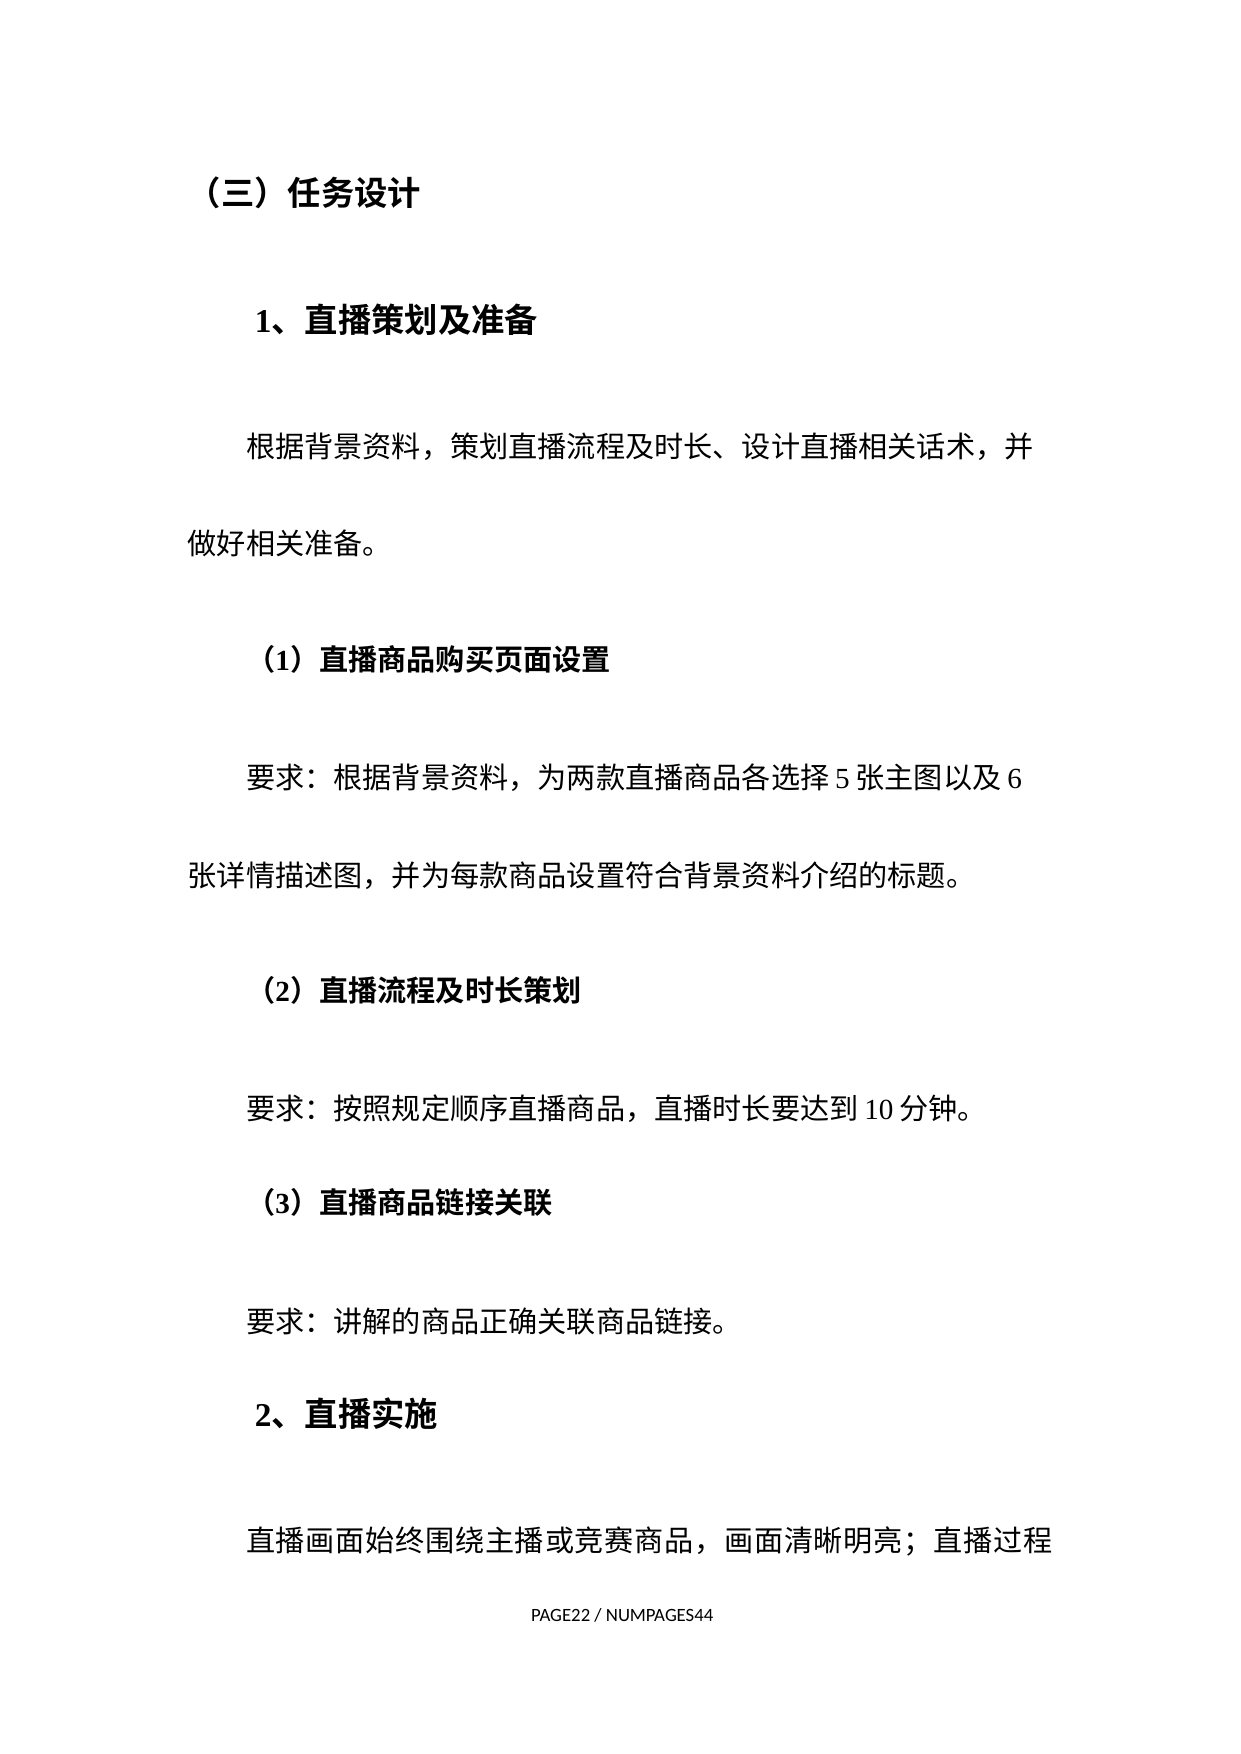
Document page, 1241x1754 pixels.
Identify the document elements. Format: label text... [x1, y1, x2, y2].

text 根据背景资料，策划直播流程及时长、设计直播相关话术，并做好相关准备。 [187, 412, 1053, 574]
text 要求：讲解的商品正确关联商品链接。 [187, 1287, 1053, 1352]
subtitle （3）直播商品链接关联 [187, 1169, 1053, 1234]
text 要求：根据背景资料，为两款直播商品各选择5张主图以及6张详情描述图，并为每款商品设置符合背景资料介绍的标题。 [187, 743, 1053, 906]
text 要求：按照规定顺序直播商品，直播时长要达到10分钟。 [187, 1074, 1053, 1139]
subtitle （三）任务设计 [187, 158, 1053, 223]
subtitle 2、直播实施 [187, 1379, 1053, 1444]
subtitle 1、直播策划及准备 [187, 285, 1053, 350]
subtitle （2）直播流程及时长策划 [187, 956, 1053, 1021]
subtitle （1）直播商品购买页面设置 [187, 625, 1053, 690]
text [187, 1506, 1053, 1571]
